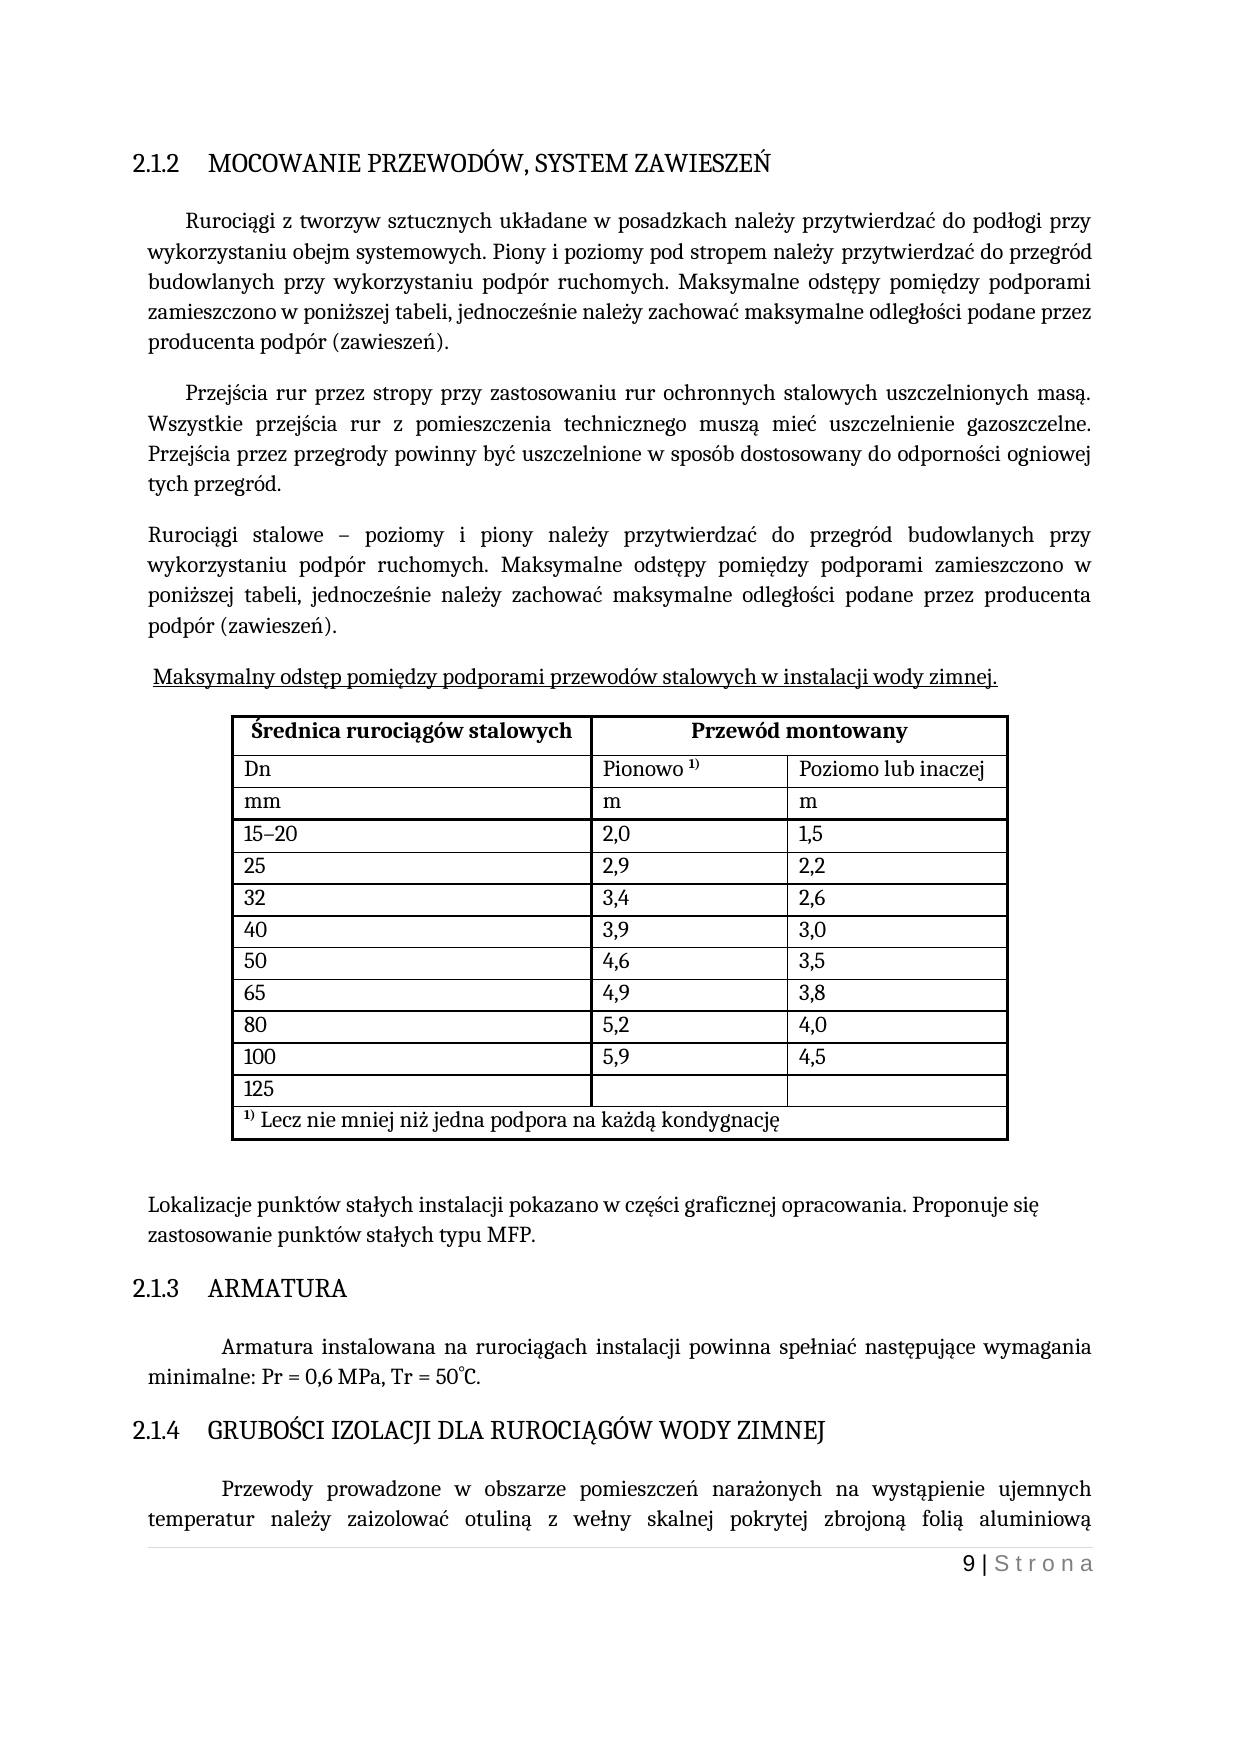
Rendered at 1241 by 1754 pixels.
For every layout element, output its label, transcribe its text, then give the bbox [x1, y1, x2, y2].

text Przejścia rur przez stropy przy zastosowaniu rur ochronnych stalowych uszczelnionych masą. Wszystkie przejścia rur z pomieszczenia technicznego muszą mieć uszczelnienie gazoszczelne. Przejścia przez przegrody powinny być uszczelnione w sposób dostosowany do odporności ogniowej tych przegród. [148, 380, 1093, 497]
table_cell 80 [234, 1012, 590, 1042]
text Rurociągi z tworzyw sztucznych układane w posadzkach należy przytwierdzać do podłogi przy wykorzystaniu obejm systemowych. Piony i poziomy pod stropem należy przytwierdzać do przegród budowlanych przy wykorzystaniu podpór ruchomych. Maksymalne odstępy pomiędzy podporami zamieszczono w poniższej tabeli, jednocześnie należy zachować maksymalne odległości podane przez producenta podpór (zawieszeń). [148, 208, 1093, 356]
text Armatura instalowana na rurociągach instalacji powinna spełniać następujące wymagania minimalne: Pr = 0,6 MPa, Tr = 50C. [148, 1333, 1093, 1390]
table_cell [788, 1076, 1006, 1106]
table_cell 3,0 [788, 917, 1006, 947]
table_cell m [593, 788, 787, 818]
table_cell 1,5 [788, 821, 1006, 851]
table_cell 65 [234, 980, 590, 1010]
table_cell Poziomo lub inaczej [788, 756, 1006, 786]
table_cell [593, 1076, 787, 1106]
table_cell 5,9 [593, 1044, 787, 1074]
table_cell 25 [234, 853, 590, 883]
table_cell 4,6 [593, 948, 787, 978]
table_cell 3,5 [788, 948, 1006, 978]
text Rurociągi stalowe – poziomy i piony należy przytwierdzać do przegród budowlanych przy wykorzystaniu podpór ruchomych. Maksymalne odstępy pomiędzy podporami zamieszczono w poniższej tabeli, jednocześnie należy zachować maksymalne odległości podane przez producenta podpór (zawieszeń). [148, 522, 1093, 639]
subtitle GRUBOŚCI IZOLACJI DLA RUROCIĄGÓW WODY ZIMNEJ [133, 1415, 1093, 1446]
subtitle MOCOWANIE PRZEWODÓW, SYSTEM ZAWIESZEŃ [133, 148, 1093, 179]
table_cell 50 [234, 948, 590, 978]
table_cell m [788, 788, 1006, 818]
table_cell 32 [234, 885, 590, 915]
table_cell 125 [234, 1076, 590, 1106]
table_cell 3,9 [593, 917, 787, 947]
table_cell 4,0 [788, 1012, 1006, 1042]
table_cell 2,2 [788, 853, 1006, 883]
table_cell 100 [234, 1044, 590, 1074]
table_cell 5,2 [593, 1012, 787, 1042]
subtitle ARMATURA [133, 1273, 1093, 1304]
table_cell Dn [234, 756, 590, 786]
table_cell 2,6 [788, 885, 1006, 915]
table_header Średnica rurociągów stalowych [234, 718, 590, 754]
table_cell 4,5 [788, 1044, 1006, 1074]
table_cell 15–20 [234, 821, 590, 851]
table_cell 2,9 [593, 853, 787, 883]
text Lokalizacje punktów stałych instalacji pokazano w części graficznej opracowania. Proponuje się zastosowanie punktów stałych typu MFP. [148, 1192, 1093, 1248]
table_cell 3,4 [593, 885, 787, 915]
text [148, 1476, 1093, 1532]
table_cell 40 [234, 917, 590, 947]
table_cell 2,0 [593, 821, 787, 851]
text Maksymalny odstęp pomiędzy podporami przewodów stalowych w instalacji wody zimnej. [148, 663, 1093, 690]
table_cell mm [234, 788, 590, 818]
table_cell 4,9 [593, 980, 787, 1010]
table_header Przewód montowany [593, 718, 1006, 754]
table_cell 1) Lecz nie mniej niż jedna podpora na każdą kondygnację [234, 1107, 1006, 1137]
table_cell Pionowo 1) [593, 756, 787, 786]
table_cell 3,8 [788, 980, 1006, 1010]
